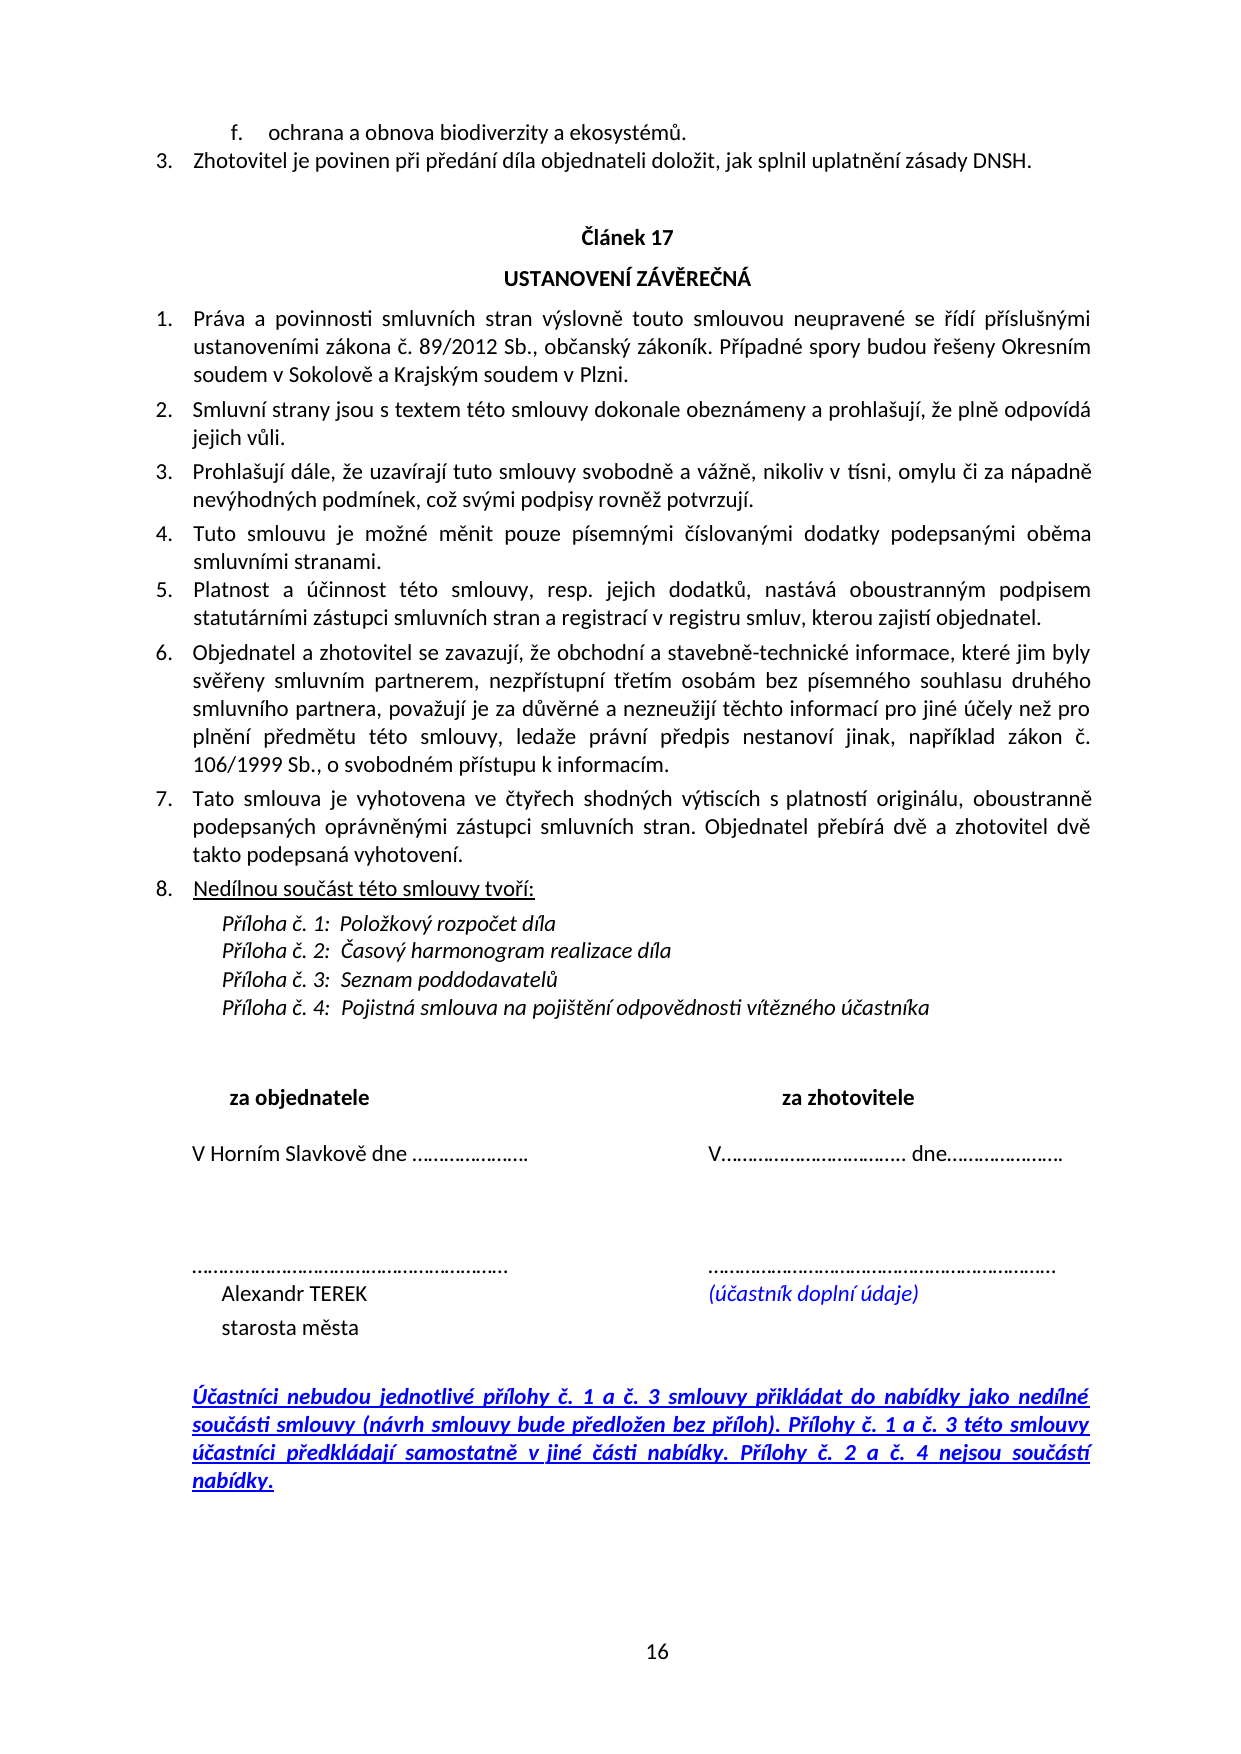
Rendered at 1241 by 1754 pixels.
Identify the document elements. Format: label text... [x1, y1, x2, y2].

text Ustanovení závěrečná [162, 264, 1093, 292]
text V Horním Slavkově dne …………………. V…………………………….. dne…………………. [192, 1139, 1093, 1167]
list ochrana a obnova biodiverzity a ekosystémů. [231, 118, 1093, 146]
text starosta města [118, 1313, 1093, 1341]
text …………………………………………………… ………………………………………………………… [192, 1251, 1093, 1279]
list Tato smlouva je vyhotovena ve čtyřech shodných výtiscích s platností originálu, oboustranně podepsaných oprávněnými zástupci smluvních stran. Objednatel přebírá dvě a zhotovitel dvě takto podepsaná vyhotovení. [155, 784, 1093, 868]
list Platnost a účinnost této smlouvy, resp. jejich dodatků, nastává oboustranným podpisem statutárními zástupci smluvních stran a registrací v registru smluv, kterou zajistí objednatel. [156, 575, 1093, 631]
list Tuto smlouvu je možné měnit pouze písemnými číslovanými dodatky podepsanými oběma smluvními stranami. [156, 519, 1093, 575]
list Smluvní strany jsou s textem této smlouvy dokonale obeznámeny a prohlašují, že plně odpovídá jejich vůli. [155, 395, 1093, 451]
list Zhotovitel je povinen při předání díla objednateli doložit, jak splnil uplatnění zásady DNSH. [156, 146, 1093, 174]
text Příloha č. 4: Pojistná smlouva na pojištění odpovědnosti vítězného účastníka [207, 993, 1093, 1021]
text za objednatele za zhotovitele [162, 1083, 1093, 1111]
text Příloha č. 2: Časový harmonogram realizace díla [207, 937, 1093, 965]
list Práva a povinnosti smluvních stran výslovně touto smlouvou neupravené se řídí příslušnými ustanoveními zákona č. 89/2012 Sb., občanský zákoník. Případné spory budou řešeny Okresním soudem v Sokolově a Krajským soudem v Plzni. [156, 304, 1093, 388]
text Příloha č. 3: Seznam poddodavatelů [207, 965, 1093, 993]
list Prohlašují dále, že uzavírají tuto smlouvy svobodně a vážně, nikoliv v tísni, omylu či za nápadně nevýhodných podmínek, což svými podpisy rovněž potvrzují. [155, 457, 1093, 513]
list Nedílnou součást této smlouvy tvoří: [156, 874, 1093, 902]
list Objednatel a zhotovitel se zavazují, že obchodní a stavebně-technické informace, které jim byly svěřeny smluvním partnerem, nezpřístupní třetím osobám bez písemného souhlasu druhého smluvního partnera, považují je za důvěrné a nezneužijí těchto informací pro jiné účely než pro plnění předmětu této smlouvy, ledaže právní předpis nestanoví jinak, například zákon č. 106/1999 Sb., o svobodném přístupu k informacím. [155, 638, 1093, 778]
text Článek 17 [162, 223, 1093, 251]
text Účastníci nebudou jednotlivé přílohy č. 1 a č. 3 smlouvy přikládat do nabídky jako nedílné součásti smlouvy (návrh smlouvy bude předložen bez příloh). Přílohy č. 1 a č. 3 této smlouvy účastníci předkládají samostatně v jiné části nabídky. Přílohy č. 2 a č. 4 nejsou součástí nabídky. [192, 1382, 1093, 1494]
text Příloha č. 1: Položkový rozpočet díla [207, 909, 1093, 937]
text Alexandr TEREK (účastník doplní údaje) [118, 1279, 1093, 1307]
